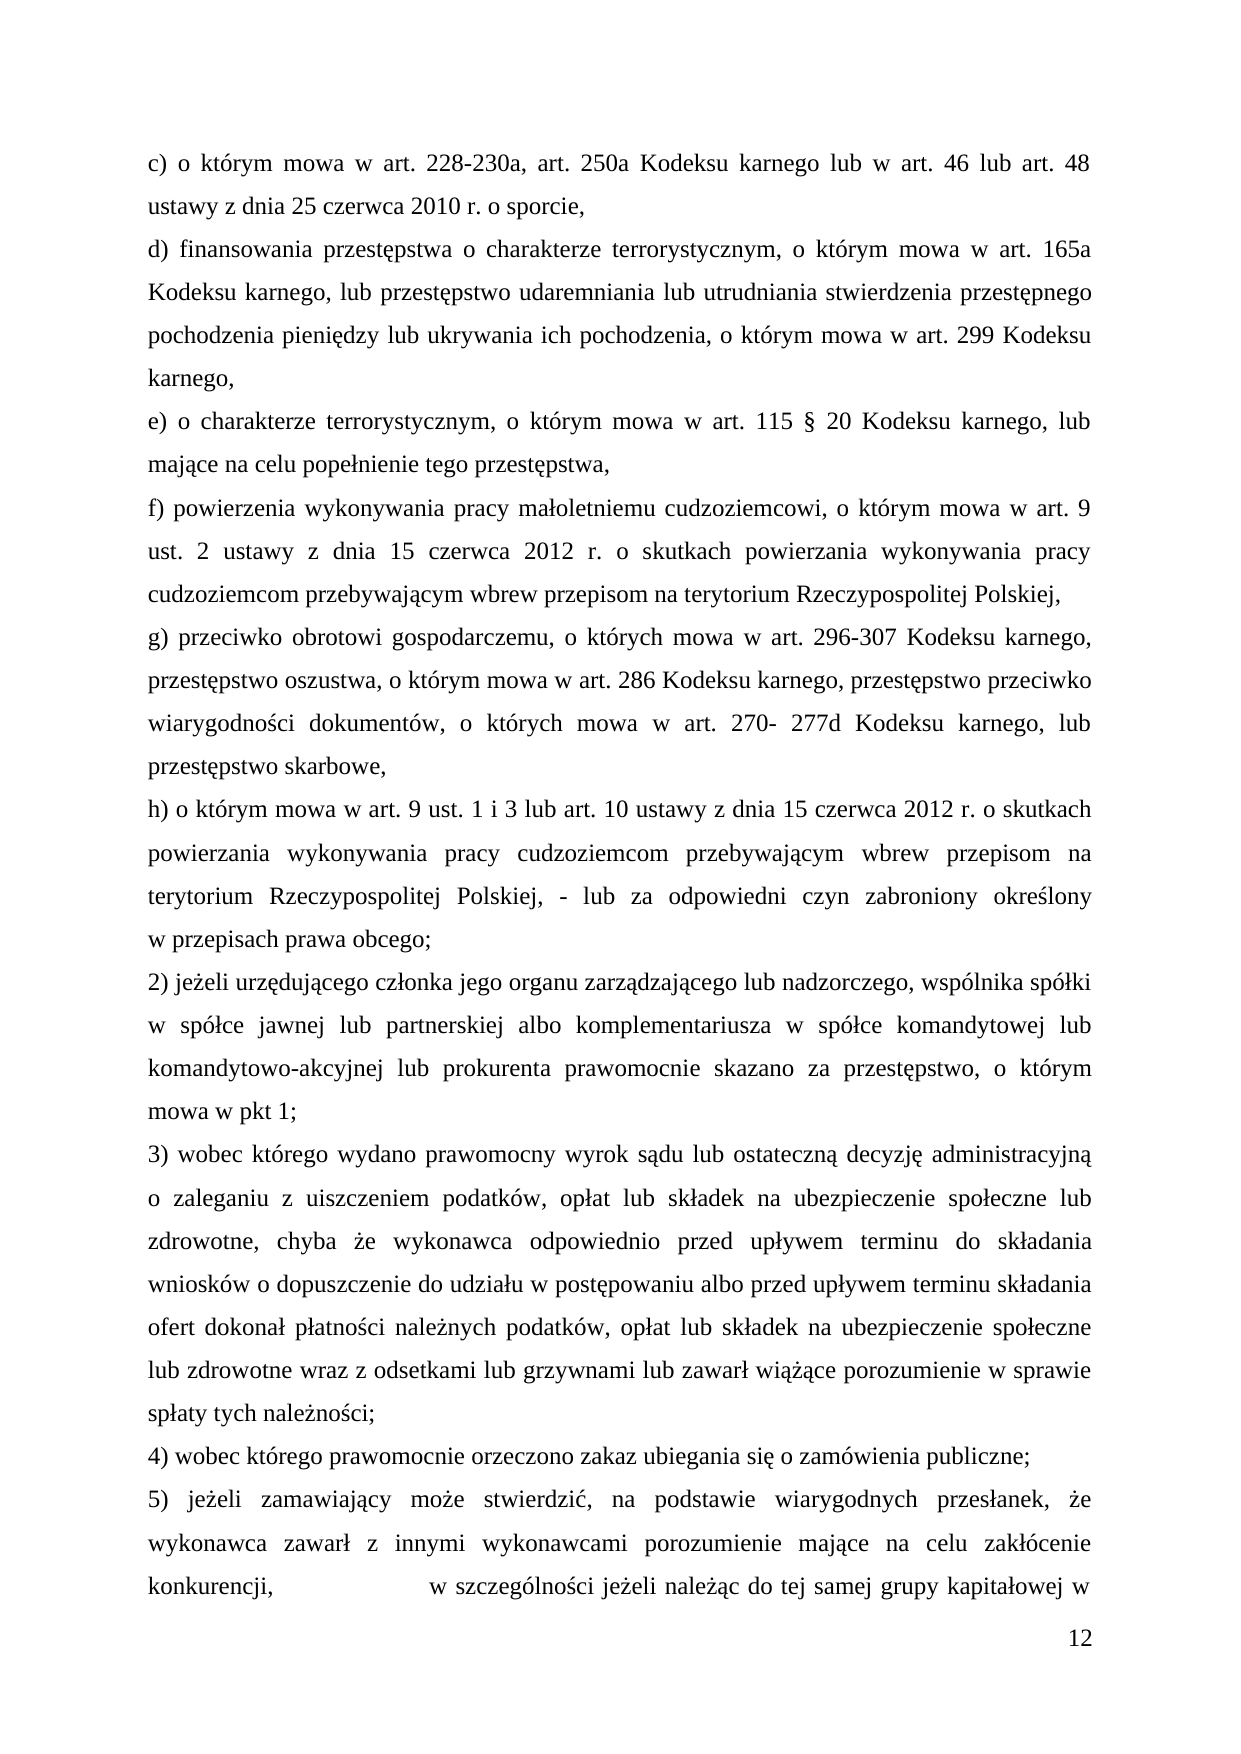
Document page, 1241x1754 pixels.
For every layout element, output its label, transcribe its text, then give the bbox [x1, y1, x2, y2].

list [148, 1484, 1092, 1599]
list g) przeciwko obrotowi gospodarczemu, o których mowa w art. 296-307 Kodeksu karnego, przestępstwo oszustwa, o którym mowa w art. 286 Kodeksu karnego, przestępstwo przeciwko wiarygodności dokumentów, o których mowa w art. 270- 277d Kodeksu karnego, lub przestępstwo skarbowe, [148, 622, 1092, 780]
list 2) jeżeli urzędującego członka jego organu zarządzającego lub nadzorczego, wspólnika spółki w spółce jawnej lub partnerskiej albo komplementariusza w spółce komandytowej lub komandytowo-akcyjnej lub prokurenta prawomocnie skazano za przestępstwo, o którym mowa w pkt 1; [148, 967, 1092, 1125]
list f) powierzenia wykonywania pracy małoletniemu cudzoziemcowi, o którym mowa w art. 9 ust. 2 ustawy z dnia 15 czerwca 2012 r. o skutkach powierzania wykonywania pracy cudzoziemcom przebywającym wbrew przepisom na terytorium Rzeczypospolitej Polskiej, [148, 493, 1092, 608]
list 4) wobec którego prawomocnie orzeczono zakaz ubiegania się o zamówienia publiczne; [148, 1441, 1092, 1470]
list d) finansowania przestępstwa o charakterze terrorystycznym, o którym mowa w art. 165a Kodeksu karnego, lub przestępstwo udaremniania lub utrudniania stwierdzenia przestępnego pochodzenia pieniędzy lub ukrywania ich pochodzenia, o którym mowa w art. 299 Kodeksu karnego, [148, 234, 1092, 392]
list 3) wobec którego wydano prawomocny wyrok sądu lub ostateczną decyzję administracyjną o zaleganiu z uiszczeniem podatków, opłat lub składek na ubezpieczenie społeczne lub zdrowotne, chyba że wykonawca odpowiednio przed upływem terminu do składania wniosków o dopuszczenie do udziału w postępowaniu albo przed upływem terminu składania ofert dokonał płatności należnych podatków, opłat lub składek na ubezpieczenie społeczne lub zdrowotne wraz z odsetkami lub grzywnami lub zawarł wiążące porozumienie w sprawie spłaty tych należności; [148, 1139, 1092, 1427]
list h) o którym mowa w art. 9 ust. 1 i 3 lub art. 10 ustawy z dnia 15 czerwca 2012 r. o skutkach powierzania wykonywania pracy cudzoziemcom przebywającym wbrew przepisom na terytorium Rzeczypospolitej Polskiej, - lub za odpowiedni czyn zabroniony określony w przepisach prawa obcego; [148, 794, 1092, 953]
list c) o którym mowa w art. 228-230a, art. 250a Kodeksu karnego lub w art. 46 lub art. 48 ustawy z dnia 25 czerwca 2010 r. o sporcie, [148, 148, 1092, 219]
list e) o charakterze terrorystycznym, o którym mowa w art. 115 § 20 Kodeksu karnego, lub mające na celu popełnienie tego przestępstwa, [148, 406, 1092, 478]
